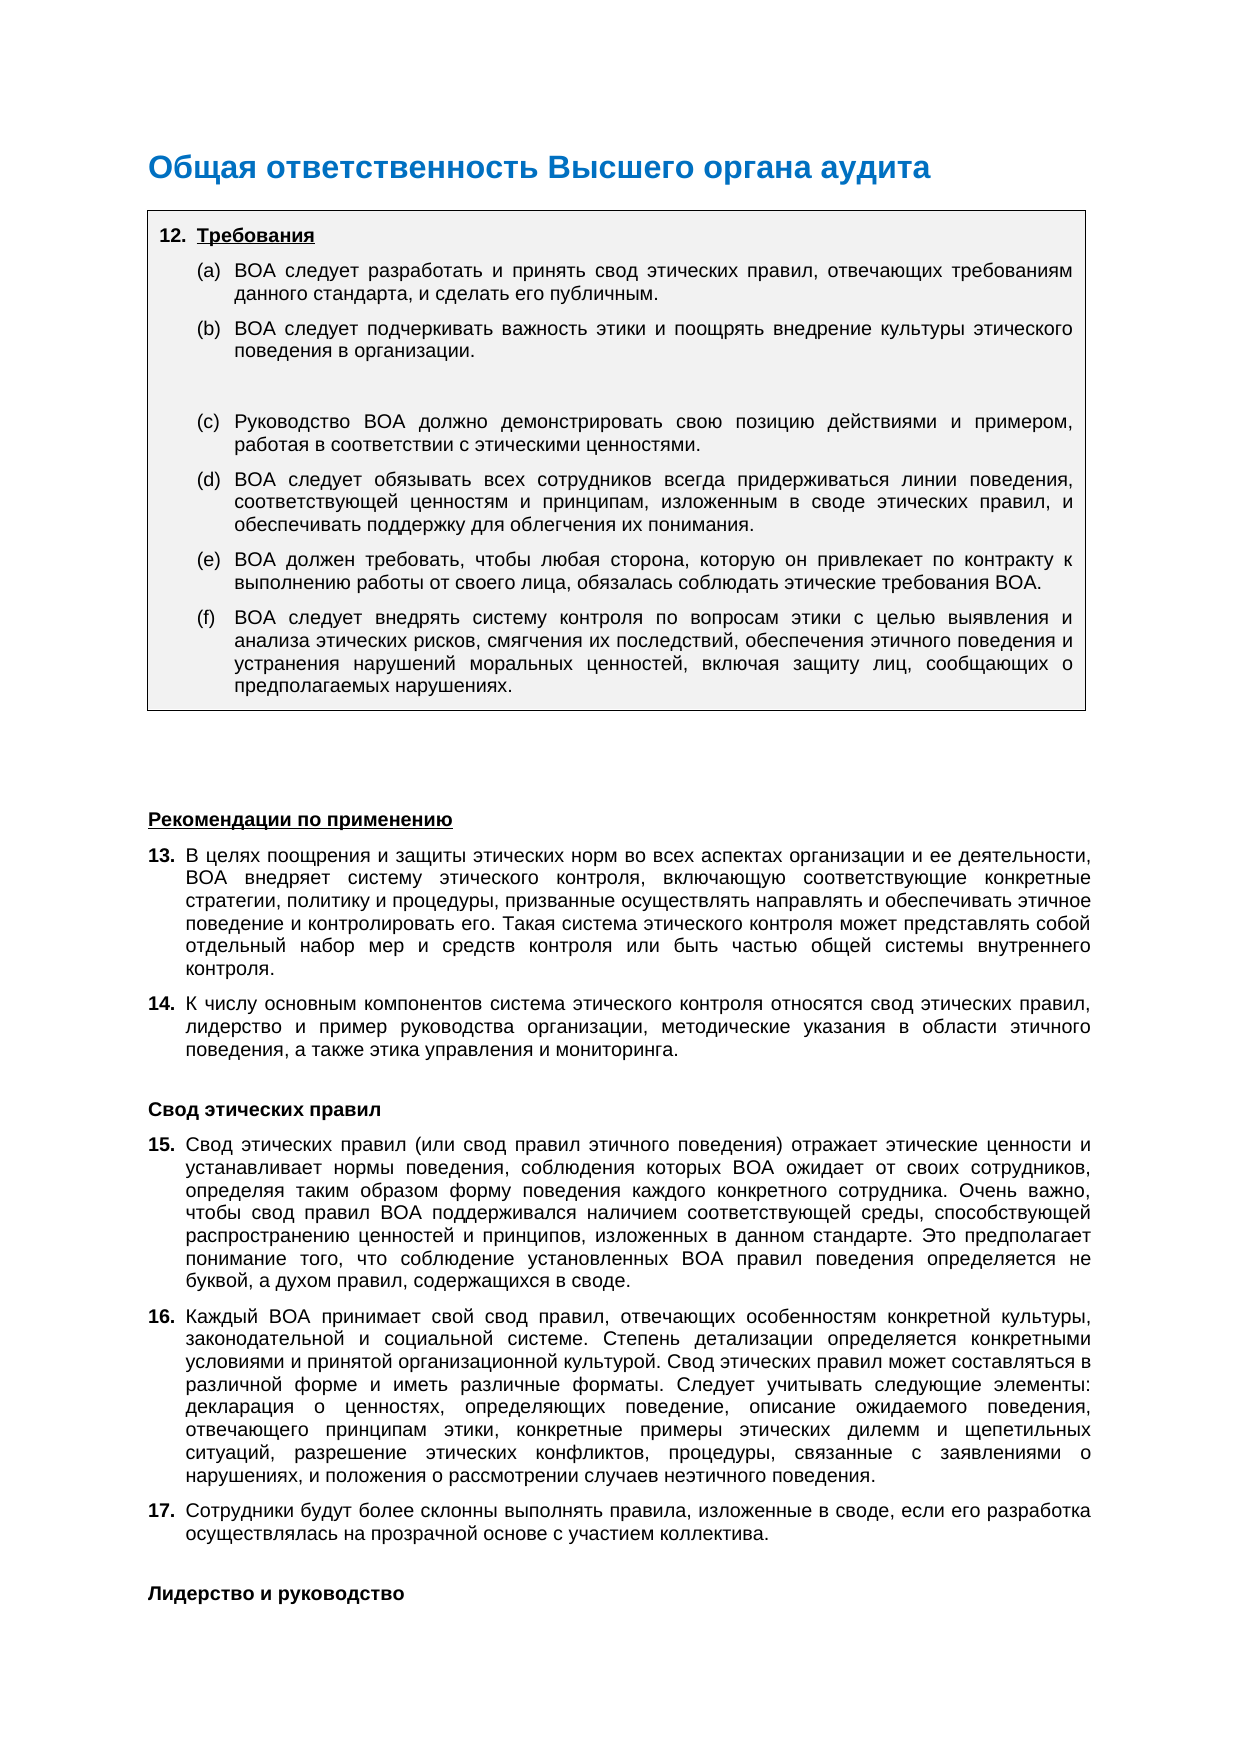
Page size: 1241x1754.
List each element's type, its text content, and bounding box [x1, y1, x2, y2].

text В целях поощрения и защиты этических норм во всех аспектах организации и ее деятельности, ВОА внедряет систему этического контроля, включающую соответствующие конкретные стратегии, политику и процедуры, призванные осуществлять направлять и обеспечивать этичное поведение и контролировать его. Такая система этического контроля может представлять собой отдельный набор мер и средств контроля или быть частью общей системы внутреннего контроля. [148, 843, 1092, 980]
text Свод этических правил [148, 1098, 1092, 1121]
text Рекомендации по применению [148, 808, 1092, 831]
subtitle Общая ответственность Высшего органа аудита [148, 148, 1092, 185]
text К числу основным компонентов система этического контроля относятся свод этических правил, лидерство и пример руководства организации, методические указания в области этичного поведения, а также этика управления и мониторинга. [148, 992, 1092, 1060]
table_header Требования ВОА следует разработать и принять свод этических правил, отвечающих требованиям данного стандарта, и сделать его публичным. ВОА следует подчеркивать важность этики и поощрять внедрение культуры этического поведения в организации. Руководство ВОА должно демонстрировать свою позицию действиями и примером, работая в соответствии с этическими ценностями. ВОА следует обязывать всех сотрудников всегда придерживаться линии поведения, соответствующей ценностям и принципам, изложенным в своде этических правил, и обеспечивать поддержку для облегчения их понимания. ВОА должен требовать, чтобы любая сторона, которую он привлекает по контракту к выполнению работы от своего лица, обязалась соблюдать этические требования ВОА. ВОА следует внедрять систему контроля по вопросам этики с целью выявления и анализа этических рисков, смягчения их последствий, обеспечения этичного поведения и устранения нарушений моральных ценностей, включая защиту лиц, сообщающих о предполагаемых нарушениях. [148, 211, 1085, 709]
text Лидерство и руководство [148, 1582, 1092, 1604]
text Каждый ВОА принимает свой свод правил, отвечающих особенностям конкретной культуры, законодательной и социальной системе. Степень детализации определяется конкретными условиями и принятой организационной культурой. Свод этических правил может составляться в различной форме и иметь различные форматы. Следует учитывать следующие элементы: декларация о ценностях, определяющих поведение, описание ожидаемого поведения, отвечающего принципам этики, конкретные примеры этических дилемм и щепетильных ситуаций, разрешение этических конфликтов, процедуры, связанные с заявлениями о нарушениях, и положения о рассмотрении случаев неэтичного поведения. [148, 1304, 1092, 1486]
text Свод этических правил (или свод правил этичного поведения) отражает этические ценности и устанавливает нормы поведения, соблюдения которых ВОА ожидает от своих сотрудников, определяя таким образом форму поведения каждого конкретного сотрудника. Очень важно, чтобы свод правил ВОА поддерживался наличием соответствующей среды, способствующей распространению ценностей и принципов, изложенных в данном стандарте. Это предполагает понимание того, что соблюдение установленных ВОА правил поведения определяется не буквой, а духом правил, содержащихся в своде. [148, 1133, 1092, 1292]
text Сотрудники будут более склонны выполнять правила, изложенные в своде, если его разработка осуществлялась на прозрачной основе с участием коллектива. [148, 1499, 1092, 1544]
